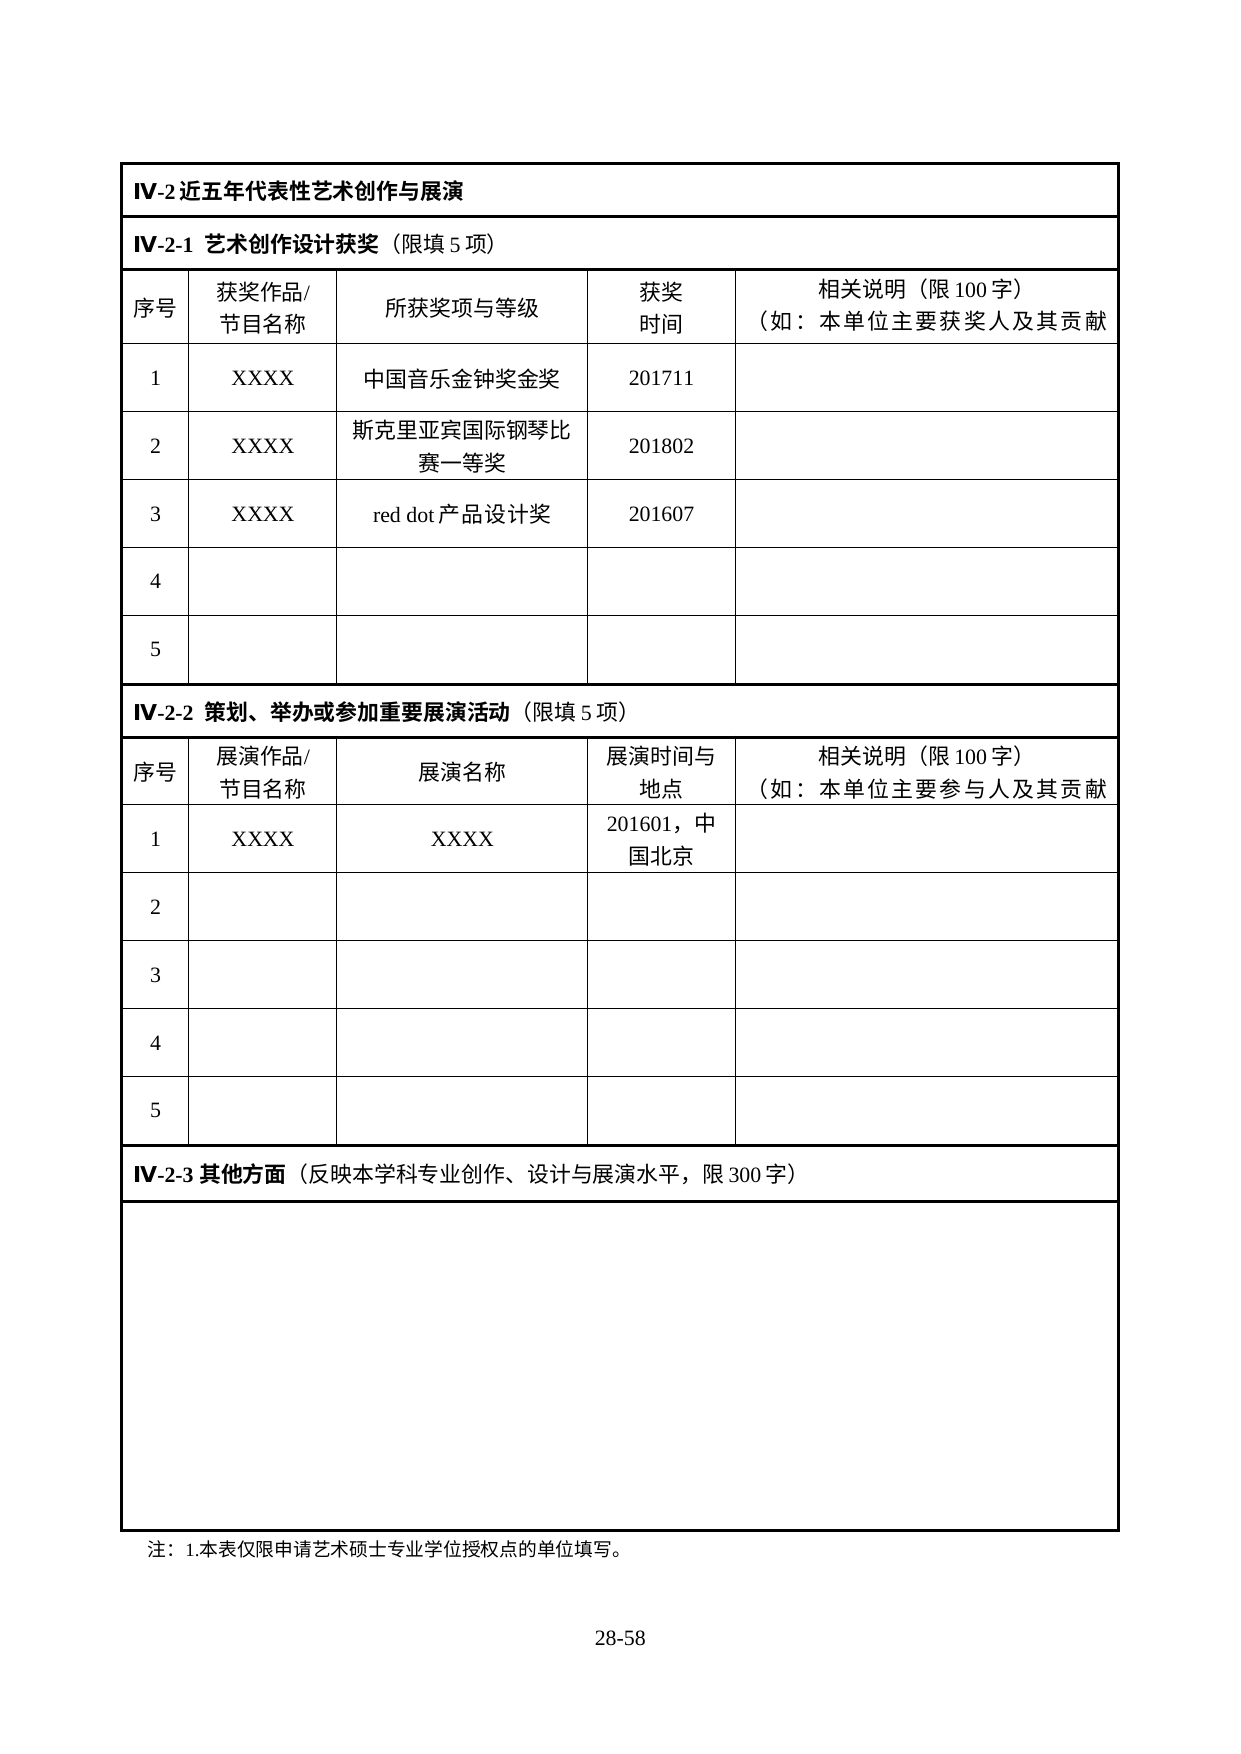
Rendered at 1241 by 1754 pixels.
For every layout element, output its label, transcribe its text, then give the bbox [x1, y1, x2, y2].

table_cell [337, 616, 587, 682]
table_cell Ⅳ-2-3 其他方面（反映本学科专业创作、设计与展演水平，限300字） [123, 1147, 1117, 1199]
table_cell XXXX [337, 805, 587, 872]
table_cell red dot产品设计奖 [337, 480, 587, 547]
table_cell [189, 873, 336, 940]
table_cell 斯克里亚宾国际钢琴比赛一等奖 [337, 412, 587, 479]
table_cell 4 [123, 548, 188, 614]
table_cell 1 [123, 344, 188, 411]
table_cell [736, 805, 1117, 872]
table_cell [588, 616, 735, 682]
table_cell [588, 1077, 735, 1143]
table_cell [337, 1077, 587, 1143]
table_cell [736, 1077, 1117, 1143]
table_header Ⅳ-2近五年代表性艺术创作与展演 [123, 165, 1117, 215]
table_cell 5 [123, 1077, 188, 1143]
table_cell 2 [123, 412, 188, 479]
table_cell 3 [123, 480, 188, 547]
table_cell [736, 1009, 1117, 1076]
table_cell 序号 [123, 271, 188, 343]
table_cell 201601，中国北京 [588, 805, 735, 872]
table_cell 5 [123, 616, 188, 682]
table_cell 4 [123, 1009, 188, 1076]
table_cell [588, 941, 735, 1008]
table_cell 相关说明（限100字） （如：本单位主要获奖人及其贡献等） [736, 271, 1117, 343]
table_cell [736, 941, 1117, 1008]
table_cell 3 [123, 941, 188, 1008]
table_cell 相关说明（限100字） （如：本单位主要参与人及其贡献等） [736, 739, 1117, 804]
table_cell Ⅳ-2-1 艺术创作设计获奖（限填5项） [123, 218, 1117, 268]
table_cell [337, 1009, 587, 1076]
text 注：1.本表仅限申请艺术硕士专业学位授权点的单位填写。 [148, 1532, 1092, 1565]
table_cell [588, 548, 735, 614]
table_cell 2 [123, 873, 188, 940]
table_cell XXXX [189, 805, 336, 872]
table_cell [337, 548, 587, 614]
table_cell [189, 616, 336, 682]
table_cell [736, 548, 1117, 614]
table_cell 展演名称 [337, 739, 587, 804]
table_cell [189, 548, 336, 614]
table_cell 展演时间与地点 [588, 739, 735, 804]
table_cell 201607 [588, 480, 735, 547]
table_cell [189, 941, 336, 1008]
table_cell [189, 1077, 336, 1143]
table_cell XXXX [189, 344, 336, 411]
table_cell [588, 873, 735, 940]
table_cell XXXX [189, 480, 336, 547]
table_cell 201802 [588, 412, 735, 479]
table_cell [736, 480, 1117, 547]
table_cell [337, 941, 587, 1008]
table_cell Ⅳ-2-2 策划、举办或参加重要展演活动（限填5项） [123, 686, 1117, 736]
table_cell XXXX [189, 412, 336, 479]
table_cell [337, 873, 587, 940]
table_cell 1 [123, 805, 188, 872]
table_cell 展演作品/ 节目名称 [189, 739, 336, 804]
table_cell 201711 [588, 344, 735, 411]
table_cell [736, 873, 1117, 940]
table_cell 序号 [123, 739, 188, 804]
table_cell [123, 1203, 1117, 1529]
table_cell [736, 412, 1117, 479]
table_cell [736, 344, 1117, 411]
table_cell 中国音乐金钟奖金奖 [337, 344, 587, 411]
table_cell 获奖作品/ 节目名称 [189, 271, 336, 343]
table_cell 获奖 时间 [588, 271, 735, 343]
table_cell 所获奖项与等级 [337, 271, 587, 343]
table_cell [736, 616, 1117, 682]
table_cell [189, 1009, 336, 1076]
table_cell [588, 1009, 735, 1076]
